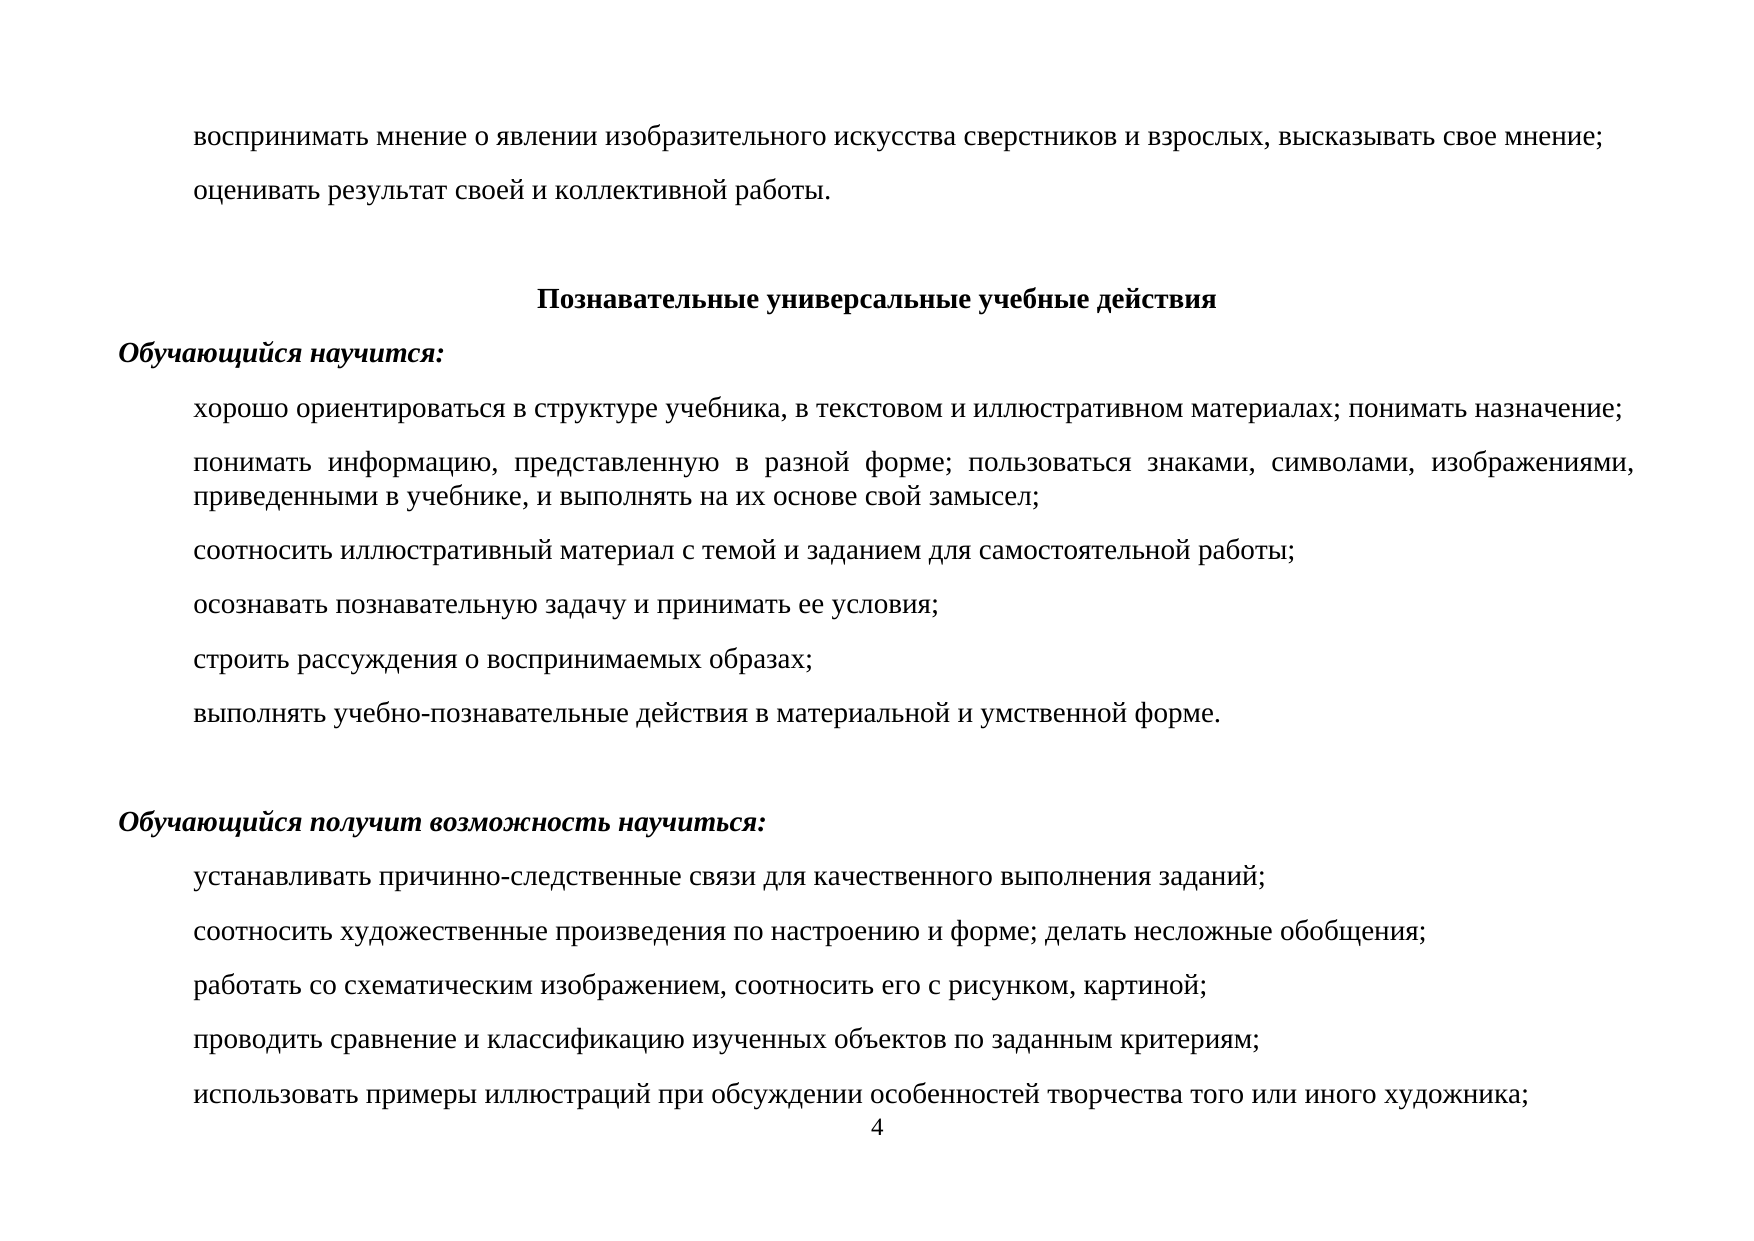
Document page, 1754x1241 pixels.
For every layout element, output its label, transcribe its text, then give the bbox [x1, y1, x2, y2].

text Обучающийся получит возможность научиться: [118, 804, 1636, 838]
text воспринимать мнение о явлении изобразительного искусства сверстников и взрослых, высказывать свое мнение; [193, 118, 1636, 152]
text хорошо ориентироваться в структуре учебника, в текстовом и иллюстративном материалах; понимать назначение; [193, 390, 1636, 423]
text устанавливать причинно-следственные связи для качественного выполнения заданий; [193, 858, 1636, 892]
text работать со схематическим изображением, соотносить его с рисунком, картиной; [193, 967, 1636, 1001]
text понимать информацию, представленную в разной форме; пользоваться знаками, символами, изображениями, приведенными в учебнике, и выполнять на их основе свой замысел; [193, 444, 1636, 511]
text соотносить иллюстративный материал с темой и заданием для самостоятельной работы; [193, 532, 1636, 566]
text соотносить художественные произведения по настроению и форме; делать несложные обобщения; [193, 913, 1636, 946]
text оценивать результат своей и коллективной работы. [193, 172, 1636, 206]
text использовать примеры иллюстраций при обсуждении особенностей творчества того или иного художника; [193, 1076, 1636, 1109]
text проводить сравнение и классификацию изученных объектов по заданным критериям; [193, 1022, 1636, 1055]
text строить рассуждения о воспринимаемых образах; [193, 641, 1636, 674]
text Обучающийся научится: [118, 336, 1636, 369]
text Познавательные универсальные учебные действия [118, 281, 1636, 315]
text выполнять учебно-познавательные действия в материальной и умственной форме. [193, 695, 1636, 729]
text осознавать познавательную задачу и принимать ее условия; [193, 587, 1636, 620]
